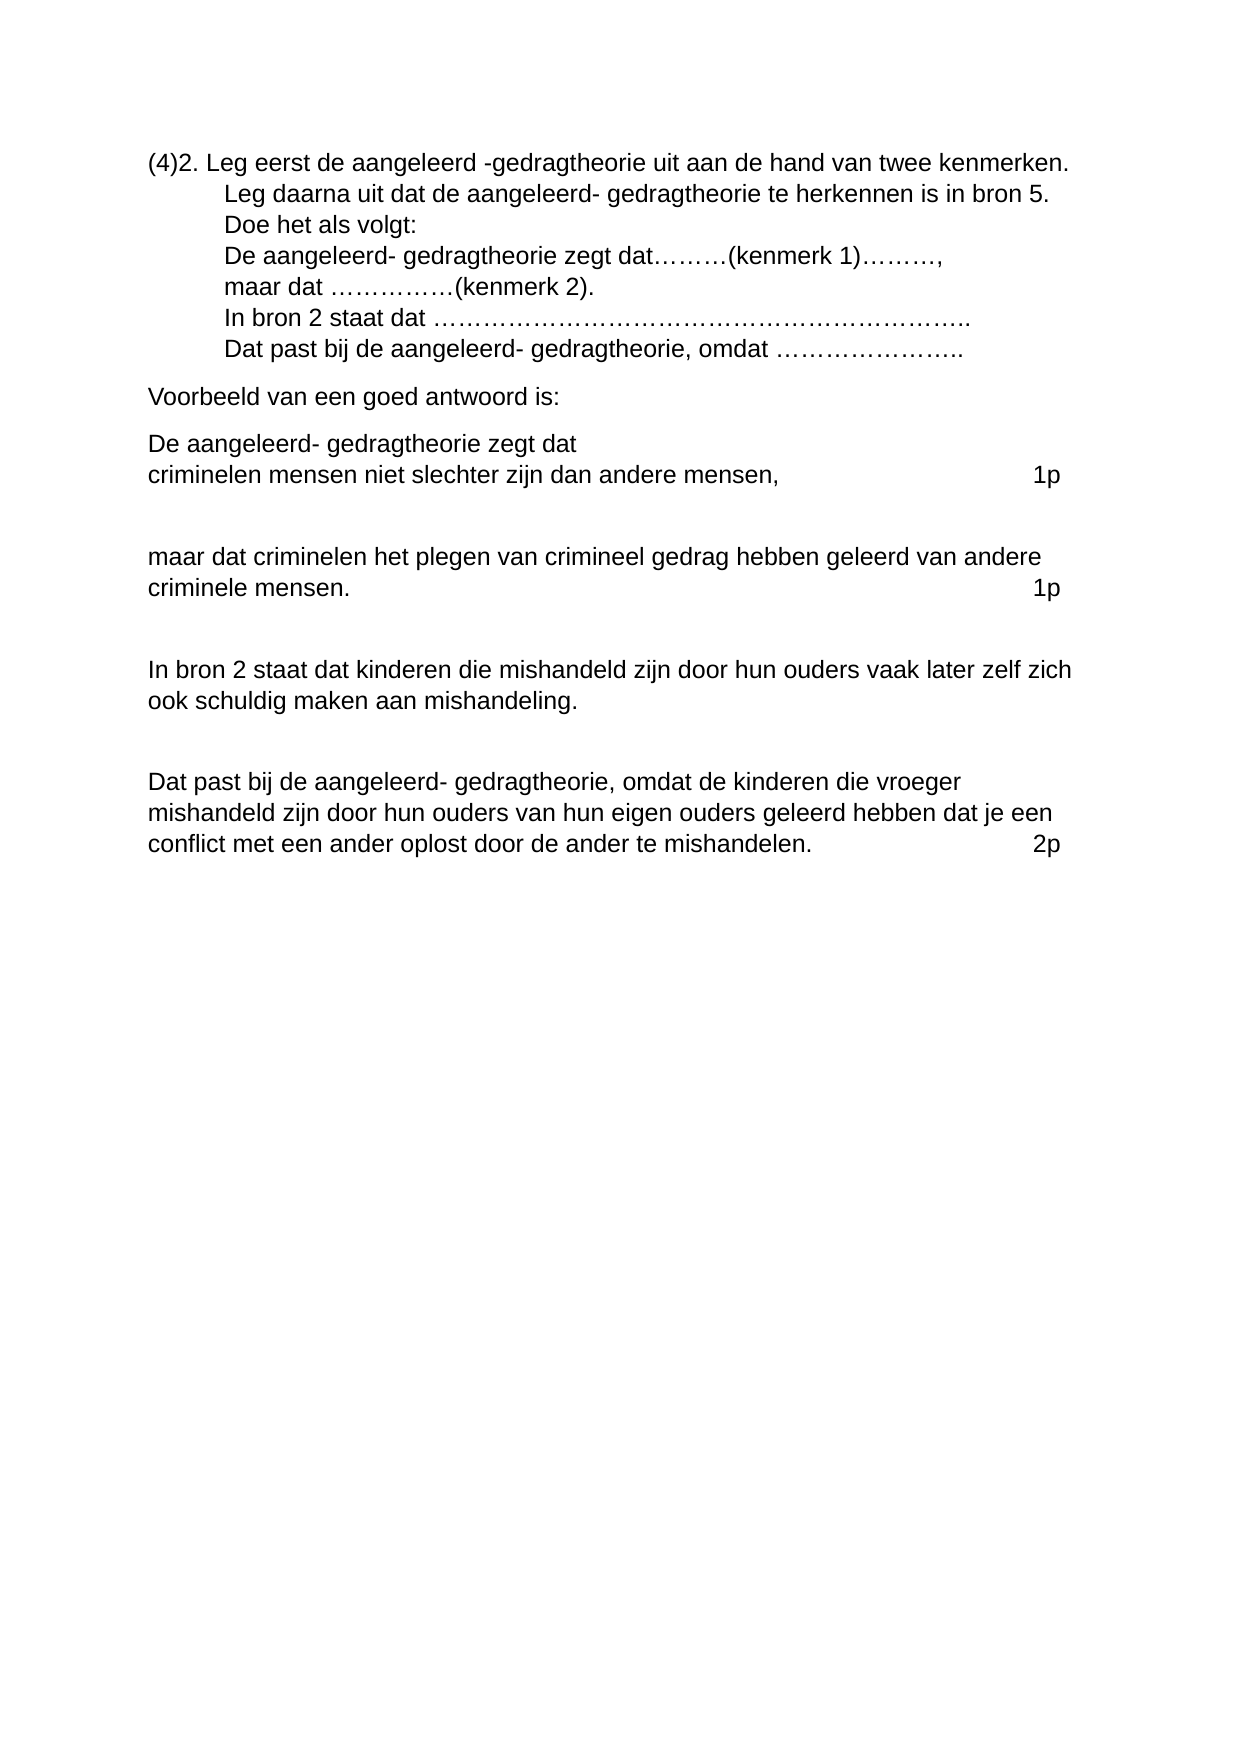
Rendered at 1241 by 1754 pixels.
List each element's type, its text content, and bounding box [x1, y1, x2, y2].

text Voorbeeld van een goed antwoord is: [148, 382, 1093, 410]
text maar dat criminelen het plegen van crimineel gedrag hebben geleerd van andere criminele mensen. 1p [148, 542, 1093, 636]
text (4)2. Leg eerst de aangeleerd -gedragtheorie uit aan de hand van twee kenmerken. Leg daarna uit dat de aangeleerd- gedragtheorie te herkennen is in bron 5. Doe het als volgt: De aangeleerd- gedragtheorie zegt dat………(kenmerk 1)………, maar dat ……………(kenmerk 2). In bron 2 staat dat ……………………………………………………….. Dat past bij de aangeleerd- gedragtheorie, omdat ………………….. [148, 148, 1093, 363]
text De aangeleerd- gedragtheorie zegt dat criminelen mensen niet slechter zijn dan andere mensen, 1p [148, 429, 1093, 523]
text In bron 2 staat dat kinderen die mishandeld zijn door hun ouders vaak later zelf zich ook schuldig maken aan mishandeling. [148, 655, 1093, 748]
text Dat past bij de aangeleerd- gedragtheorie, omdat de kinderen die vroeger mishandeld zijn door hun ouders van hun eigen ouders geleerd hebben dat je een conflict met een ander oplost door de ander te mishandelen. 2p [148, 767, 1093, 858]
